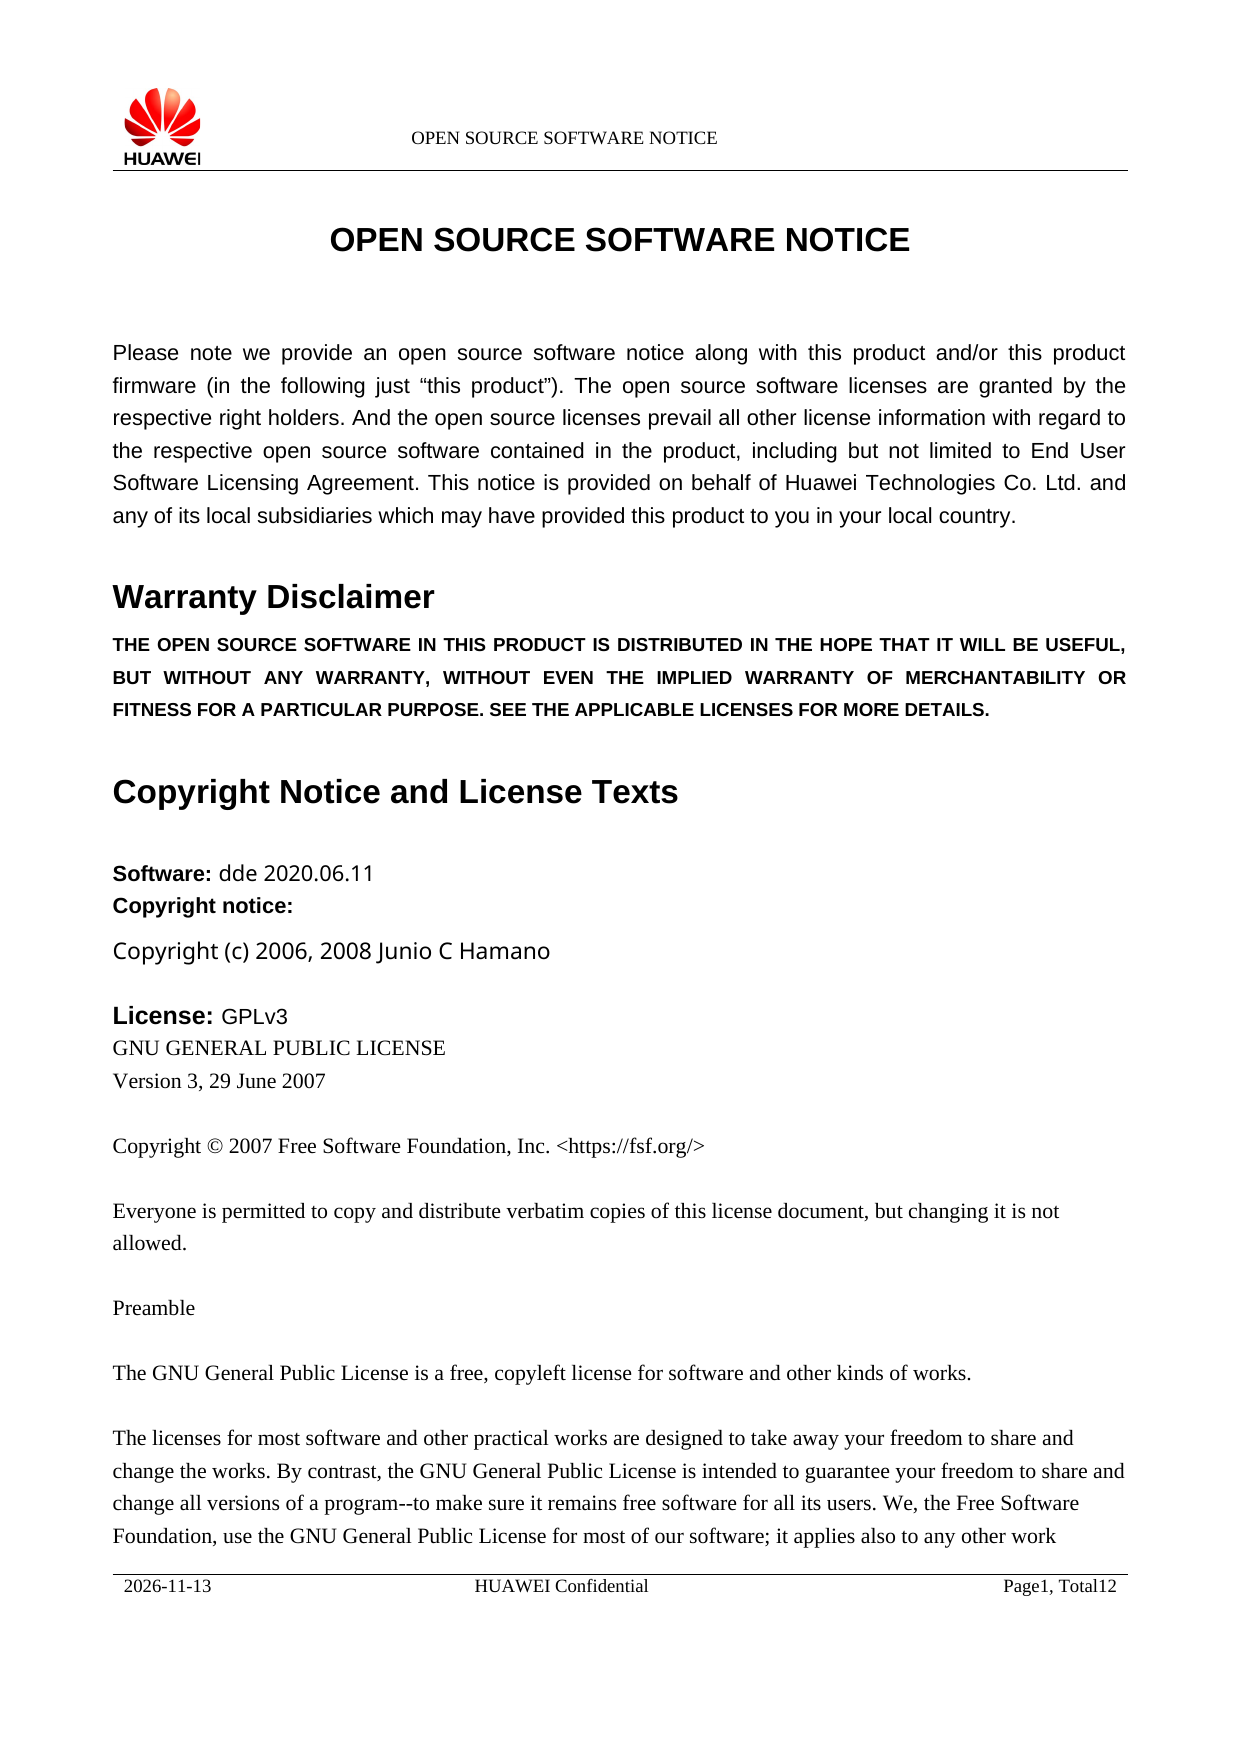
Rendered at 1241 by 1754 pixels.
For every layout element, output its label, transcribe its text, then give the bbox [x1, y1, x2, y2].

text Copyright notice: [112, 889, 1128, 921]
text OPEN SOURCE SOFTWARE NOTICE [112, 206, 1128, 271]
text Please note we provide an open source software notice along with this product and/or this product firmware (in the following just “this product”). The open source software licenses are granted by the respective right holders. And the open source licenses prevail all other license information with regard to the respective open source software contained in the product, including but not limited to End User Software Licensing Agreement. This notice is provided on behalf of Huawei Technologies Co. Ltd. and any of its local subsidiaries which may have provided this product to you in your local country. [112, 336, 1128, 531]
text Copyright (c) 2006, 2008 Junio C Hamano [112, 934, 1128, 966]
text The open source software in this product is distributed in the hope that it will be useful, but WITHOUT ANY WARRANTY, without even the implied warranty of MERCHANTABILITY or FITNESS FOR A PARTICULAR PURPOSE. See the applicable licenses for more details. [112, 629, 1128, 726]
text Copyright Notice and License Texts [112, 759, 1128, 824]
title Software: dde 2020.06.11 [112, 856, 1128, 889]
text License: GPLv3 [112, 999, 1128, 1031]
picture [124, 88, 201, 165]
text Warranty Disclaimer [112, 564, 1128, 629]
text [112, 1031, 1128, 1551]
